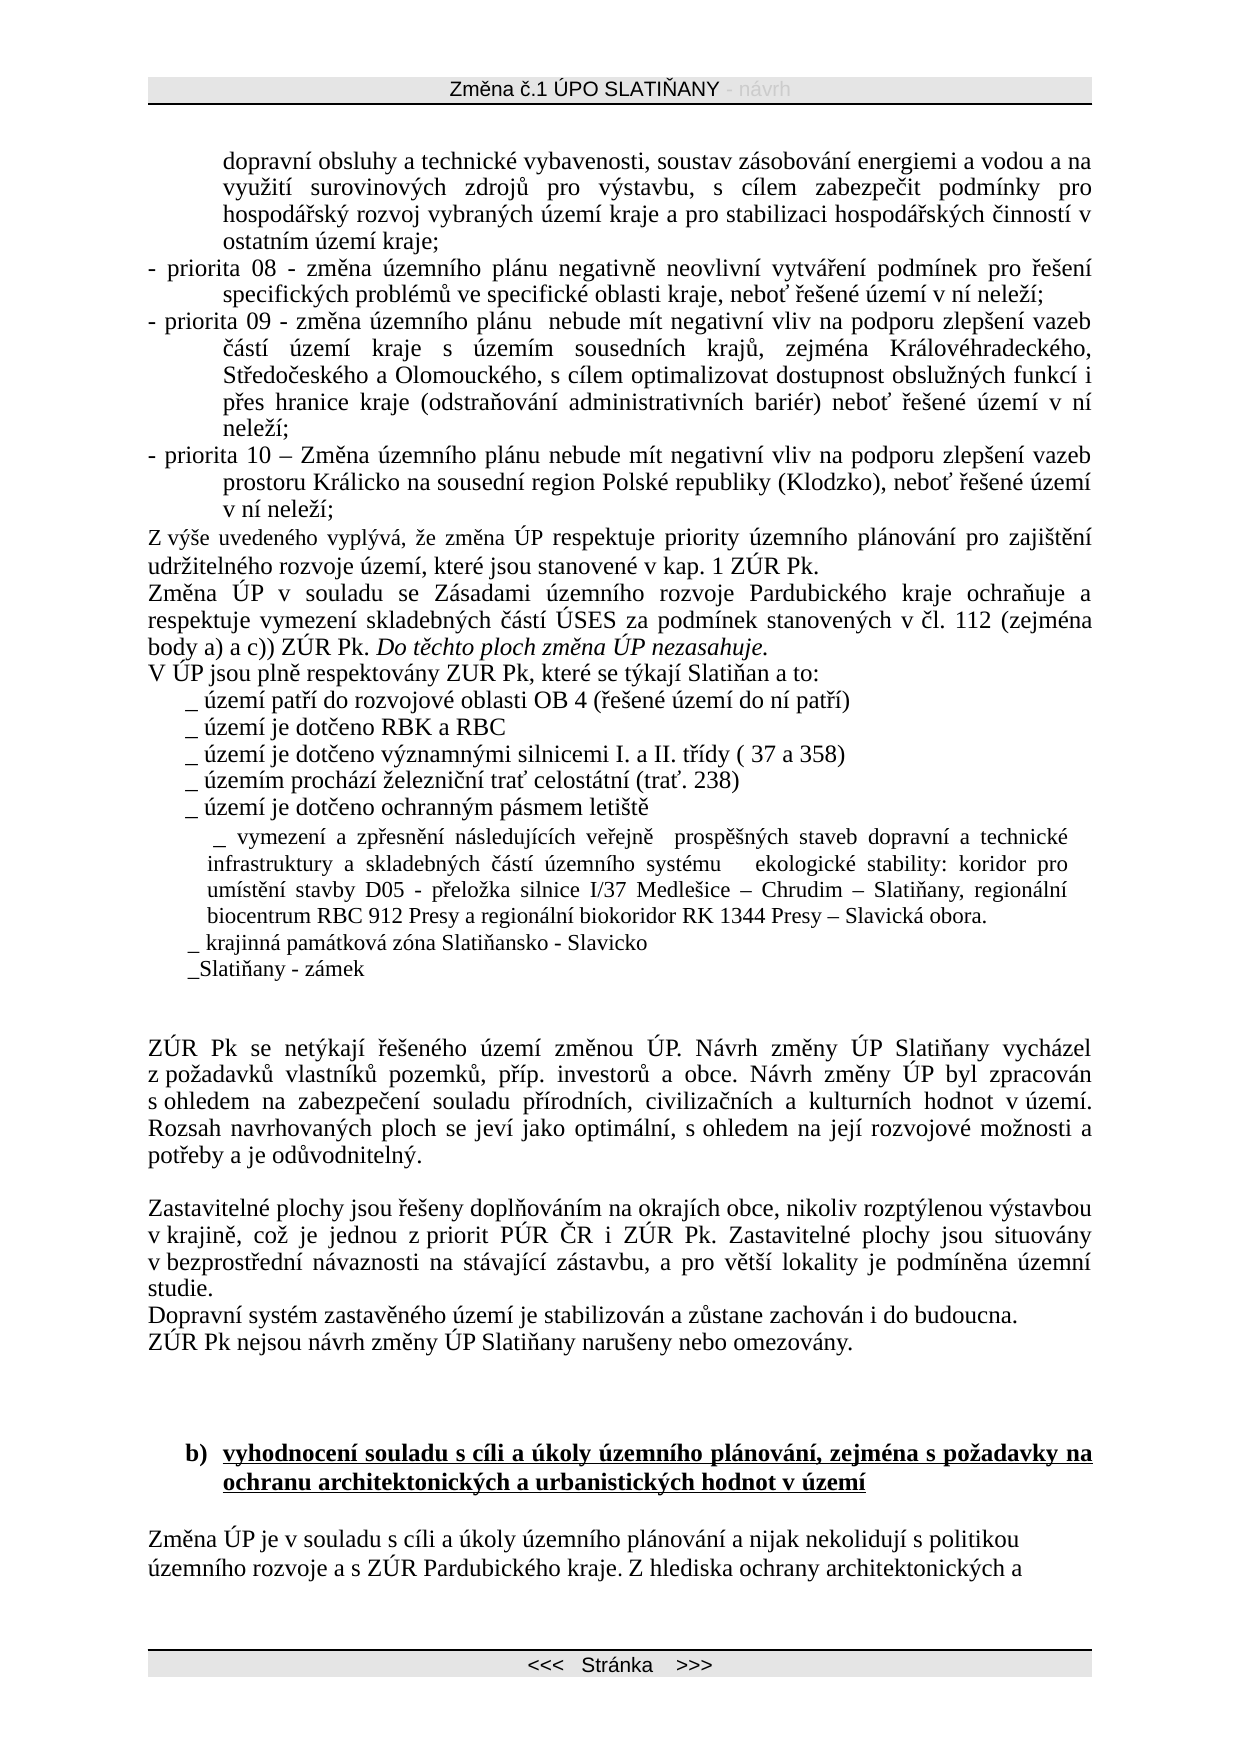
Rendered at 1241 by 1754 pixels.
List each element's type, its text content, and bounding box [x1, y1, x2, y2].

text ZÚR Pk se netýkají řešeného území změnou ÚP. Návrh změny ÚP Slatiňany vycházel z požadavků vlastníků pozemků, příp. investorů a obce. Návrh změny ÚP byl zpracován s ohledem na zabezpečení souladu přírodních, civilizačních a kulturních hodnot v území. Rozsah navrhovaných ploch se jeví jako optimální, s ohledem na její rozvojové možnosti a potřeby a je odůvodnitelný. [148, 1034, 1092, 1168]
text Změna ÚP v souladu se Zásadami územního rozvoje Pardubického kraje ochraňuje a respektuje vymezení skladebných částí ÚSES za podmínek stanovených v čl. 112 (zejména body a) a c)) ZÚR Pk. Do těchto ploch změna ÚP nezasahuje. [148, 580, 1092, 660]
text - priorita 09 - změna územního plánu nebude mít negativní vliv na podporu zlepšení vazeb částí území kraje s územím sousedních krajů, zejména Královéhradeckého, Středočeského a Olomouckého, s cílem optimalizovat dostupnost obslužných funkcí i přes hranice kraje (odstraňování administrativních bariér) neboť řešené území v ní neleží; [148, 308, 1092, 442]
text _ území je dotčeno RBK a RBC [185, 714, 1092, 741]
text _ vymezení a zpřesnění následujících veřejně prospěšných staveb dopravní a technické infrastruktury a skladebných částí územního systému ekologické stability: koridor pro umístění stavby D05 - přeložka silnice I/37 Medlešice – Chrudim – Slatiňany, regionální biocentrum RBC 912 Presy a regionální biokoridor RK 1344 Presy – Slavická obora. [148, 821, 1069, 929]
text - priorita 10 – Změna územního plánu nebude mít negativní vliv na podporu zlepšení vazeb prostoru Králicko na sousední region Polské republiky (Klodzko), neboť řešené území v ní neleží; [148, 442, 1092, 522]
text _ území patří do rozvojové oblasti OB 4 (řešené území do ní patří) [185, 687, 1092, 714]
text ZÚR Pk nejsou návrh změny ÚP Slatiňany narušeny nebo omezovány. [148, 1329, 1092, 1356]
text _ krajinná památková zóna Slatiňansko - Slavicko [148, 929, 1069, 955]
text V ÚP jsou plně respektovány ZUR Pk, které se týkají Slatiňan a to: [148, 660, 1092, 687]
text Zastavitelné plochy jsou řešeny doplňováním na okrajích obce, nikoliv rozptýlenou výstavbou v krajině, což je jednou z priorit PÚR ČR i ZÚR Pk. Zastavitelné plochy jsou situovány v bezprostřední návaznosti na stávající zástavbu, a pro větší lokality je podmíněna územní studie. [148, 1195, 1092, 1302]
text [148, 1524, 1092, 1583]
text _ územím prochází železniční trať celostátní (trať. 238) [185, 767, 1092, 794]
text _ území je dotčeno významnými silnicemi I. a II. třídy ( 37 a 358) [185, 741, 1092, 767]
text - priorita 08 - změna územního plánu negativně neovlivní vytváření podmínek pro řešení specifických problémů ve specifické oblasti kraje, neboť řešené území v ní neleží; [148, 255, 1092, 308]
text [148, 148, 1092, 255]
text _Slatiňany - zámek [148, 955, 1069, 981]
text Z výše uvedeného vyplývá, že změna ÚP respektuje priority územního plánování pro zajištění udržitelného rozvoje území, které jsou stanovené v kap. 1 ZÚR Pk. [148, 522, 1093, 580]
text b) vyhodnocení souladu s cíli a úkoly územního plánování, zejména s požadavky na ochranu architektonických a urbanistických hodnot v území [185, 1438, 1092, 1496]
text _ území je dotčeno ochranným pásmem letiště [185, 794, 1092, 821]
text Dopravní systém zastavěného území je stabilizován a zůstane zachován i do budoucna. [148, 1302, 1092, 1329]
